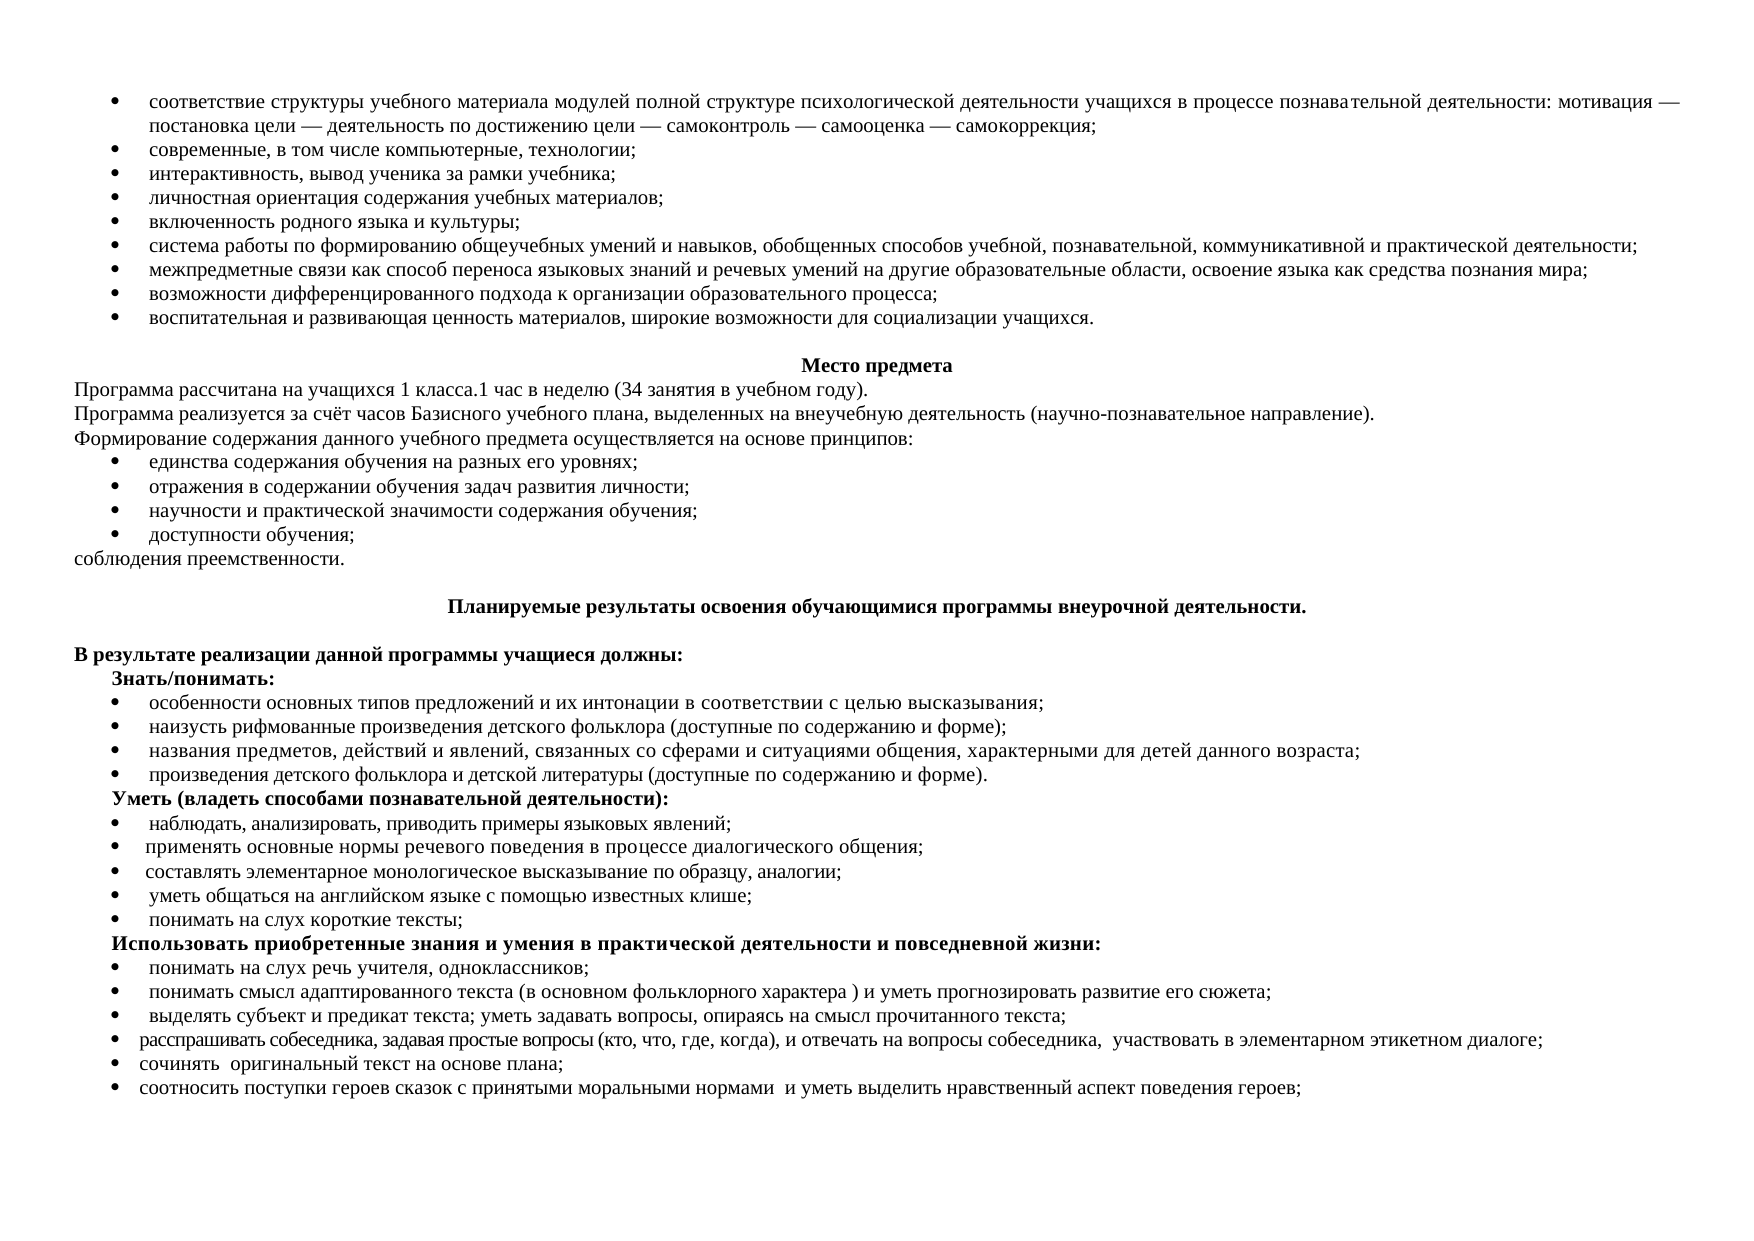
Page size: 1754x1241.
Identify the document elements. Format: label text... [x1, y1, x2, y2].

list выделять субъект и предикат текста; уметь задавать вопросы, опираясь на смысл прочитанного текста; [111, 1003, 1680, 1027]
list сочинять оригинальный текст на основе плана; [111, 1051, 1680, 1075]
list применять основные нормы речевого поведения в процессе диалогического общения; [111, 834, 1680, 858]
list единства содержания обучения на разных его уровнях; [111, 449, 1680, 473]
list современные, в том числе компьютерные, технологии; [111, 137, 1680, 161]
text Программа рассчитана на учащихся 1 класса.1 час в неделю (34 занятия в учебном году). [74, 377, 1680, 401]
text Знать/понимать: [74, 666, 1410, 690]
list расспрашивать собеседника, задавая простые вопросы (кто, что, где, когда), и отвечать на вопросы собеседника, участвовать в элементарном этикетном диалоге; [111, 1027, 1680, 1051]
list названия предметов, действий и явлений, связанных со сферами и ситуациями общения, характерными для детей данного возраста; [111, 738, 1680, 762]
text соблюдения преемственности. [74, 546, 1680, 570]
list система работы по формированию общеучебных умений и навыков, обобщенных способов учебной, познавательной, коммуникативной и практической деятельности; [111, 233, 1680, 257]
list отражения в содержании обучения задач развития личности; [111, 473, 1680, 498]
list соответствие структуры учебного материала модулей полной структуре психологической деятельности учащихся в процессе познавательной деятельности: мотивация — постановка цели — деятельность по достижению цели — самоконтроль — самооценка — самокоррекция; [111, 88, 1680, 137]
text Программа реализуется за счёт часов Базисного учебного плана, выделенных на внеучебную деятельность (научно-познавательное направление). [74, 401, 1680, 425]
list научности и практической значимости содержания обучения; [111, 498, 1680, 522]
list межпредметные связи как способ переноса языковых знаний и речевых умений на другие образовательные области, освоение языка как средства познания мира; [111, 257, 1680, 281]
list произведения детского фольклора и детской литературы (доступные по содержанию и форме). [111, 762, 1680, 786]
list понимать смысл адаптированного текста (в основном фольклорного характера ) и уметь прогнозировать развитие его сюжета; [111, 979, 1680, 1003]
list включенность родного языка и культуры; [111, 209, 1680, 233]
text Уметь (владеть способами познавательной деятельности): [74, 786, 1680, 810]
list интерактивность, вывод ученика за рамки учебника; [111, 161, 1680, 185]
list уметь общаться на английском языке с помощью известных клише; [111, 883, 1680, 907]
list особенности основных типов предложений и их интонации в соответствии с целью высказывания; [111, 690, 1680, 714]
list возможности дифференцированного подхода к организации образовательного процесса; [111, 281, 1680, 305]
list наизусть рифмованные произведения детского фольклора (доступные по содержанию и форме); [111, 714, 1680, 738]
text Использовать приобретенные знания и умения в практической деятельности и повседневной жизни: [74, 931, 1680, 955]
list наблюдать, анализировать, приводить примеры языковых явлений; [111, 810, 1680, 834]
list соотносить поступки героев сказок с принятыми моральными нормами и уметь выделить нравственный аспект поведения героев; [111, 1075, 1680, 1099]
list В результате реализации данной программы учащиеся должны: [74, 642, 1680, 666]
text Формирование содержания данного учебного предмета осуществляется на основе принципов: [74, 425, 1680, 449]
list составлять элементарное монологическое высказывание по образцу, аналогии; [111, 858, 1680, 883]
list доступности обучения; [111, 522, 1680, 546]
list личностная ориентация содержания учебных материалов; [111, 185, 1680, 209]
list понимать на слух короткие тексты; [111, 907, 1680, 931]
text Место предмета [74, 353, 1680, 377]
text Планируемые результаты освоения обучающимися программы внеурочной деятельности. [74, 594, 1680, 618]
list воспитательная и развивающая ценность материалов, широкие возможности для социализации учащихся. [111, 305, 1680, 329]
list понимать на слух речь учителя, одноклассников; [111, 955, 1680, 979]
